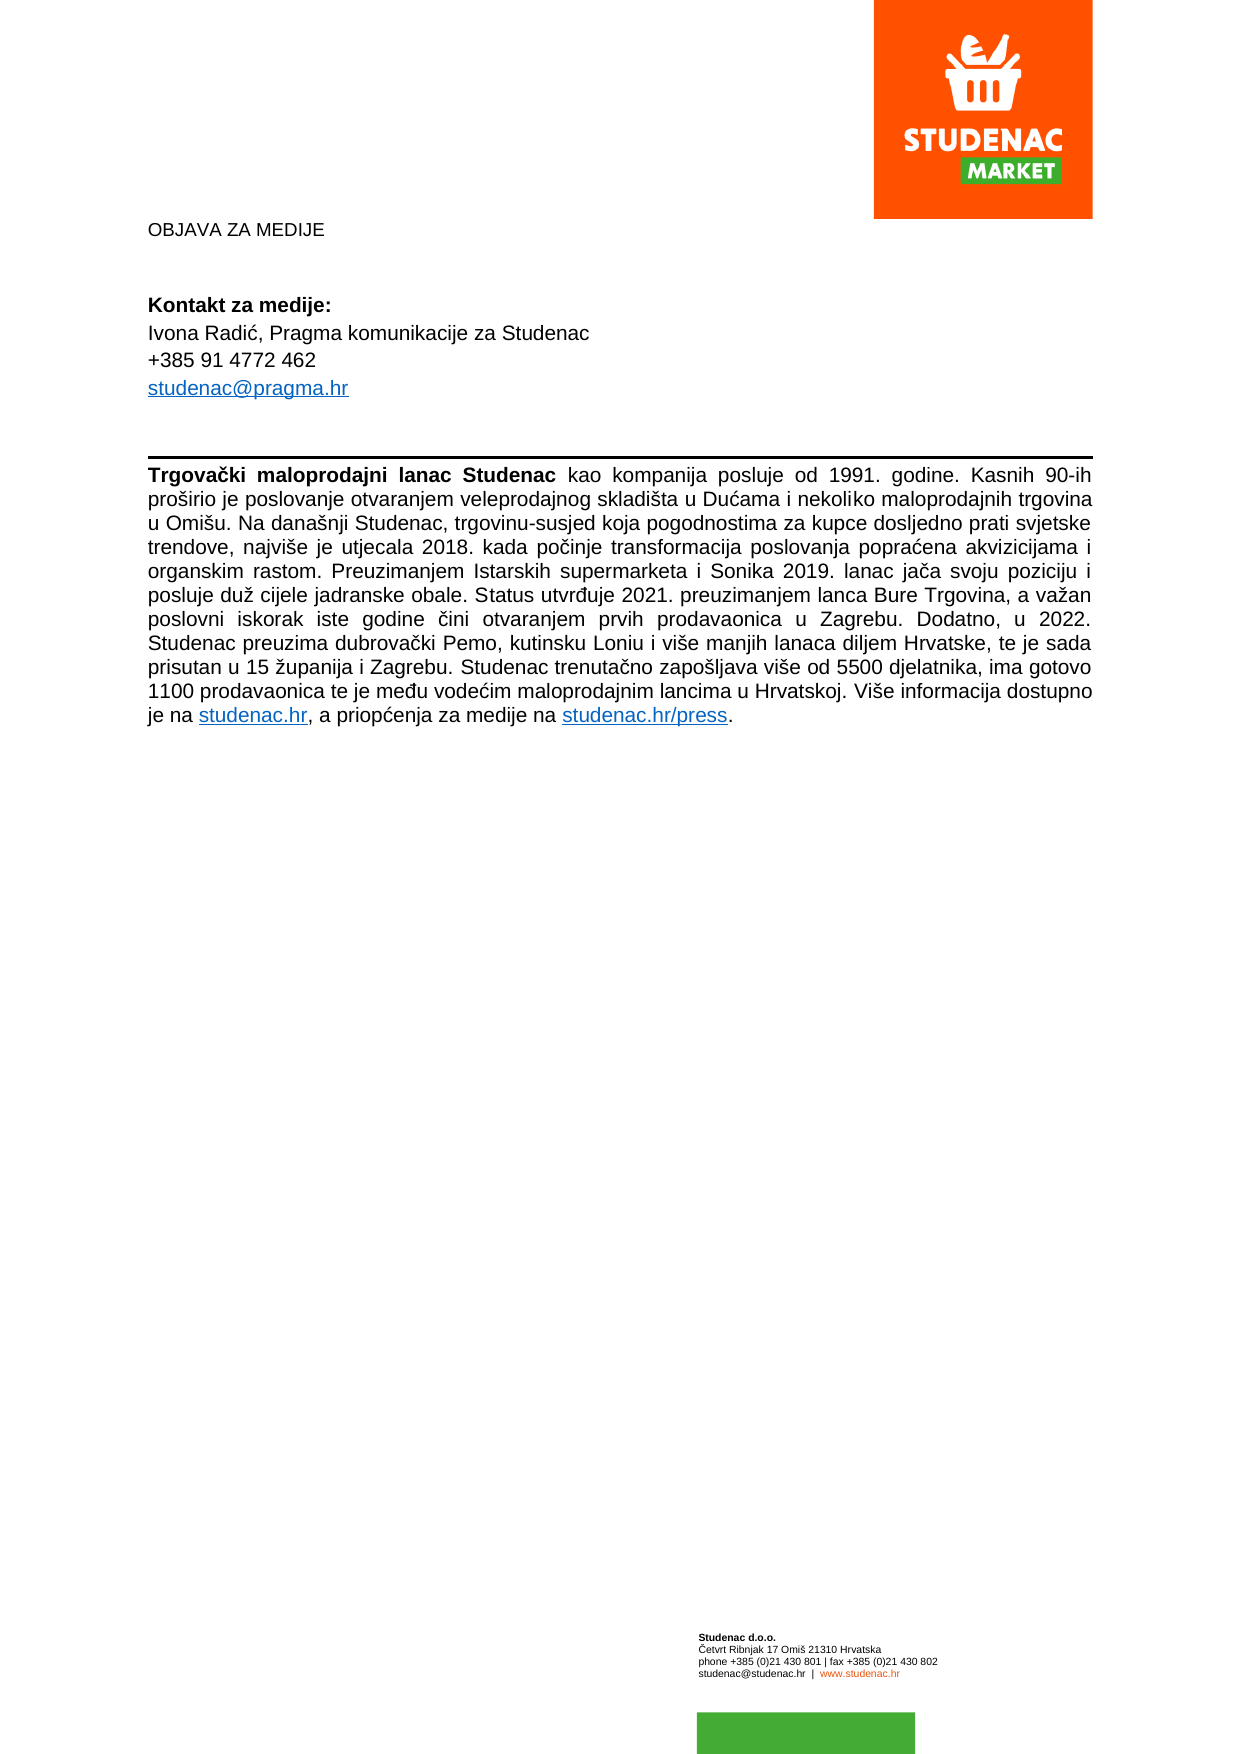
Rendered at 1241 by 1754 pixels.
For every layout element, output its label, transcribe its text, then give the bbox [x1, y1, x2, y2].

text Kontakt za medije: [148, 293, 1093, 317]
text studenac@pragma.hr [148, 375, 1093, 399]
text Ivona Radić, Pragma komunikacije za Studenac [148, 320, 1093, 344]
picture [873, 0, 1093, 219]
text +385 91 4772 462 [148, 348, 1093, 372]
text Trgovački maloprodajni lanac Studenac kao kompanija posluje od 1991. godine. Kasnih 90-ih proširio je poslovanje otvaranjem veleprodajnog skladišta u Dućama i nekoliko maloprodajnih trgovina u Omišu. Na današnji Studenac, trgovinu-susjed koja pogodnostima za kupce dosljedno prati svjetske trendove, najviše je utjecala 2018. kada počinje transformacija poslovanja popraćena akvizicijama i organskim rastom. Preuzimanjem Istarskih supermarketa i Sonika 2019. lanac jača svoju poziciju i posluje duž cijele jadranske obale. Status utvrđuje 2021. preuzimanjem lanca Bure Trgovina, a važan poslovni iskorak iste godine čini otvaranjem prvih prodavaonica u Zagrebu. Dodatno, u 2022. Studenac preuzima dubrovački Pemo, kutinsku Loniu i više manjih lanaca diljem Hrvatske, te je sada prisutan u 15 županija i Zagrebu. Studenac trenutačno zapošljava više od 5500 djelatnika, ima gotovo 1100 prodavaonica te je među vodećim maloprodajnim lancima u Hrvatskoj. Više informacija dostupno je na studenac.hr, a priopćenja za medije na studenac.hr/press. [148, 463, 1093, 727]
